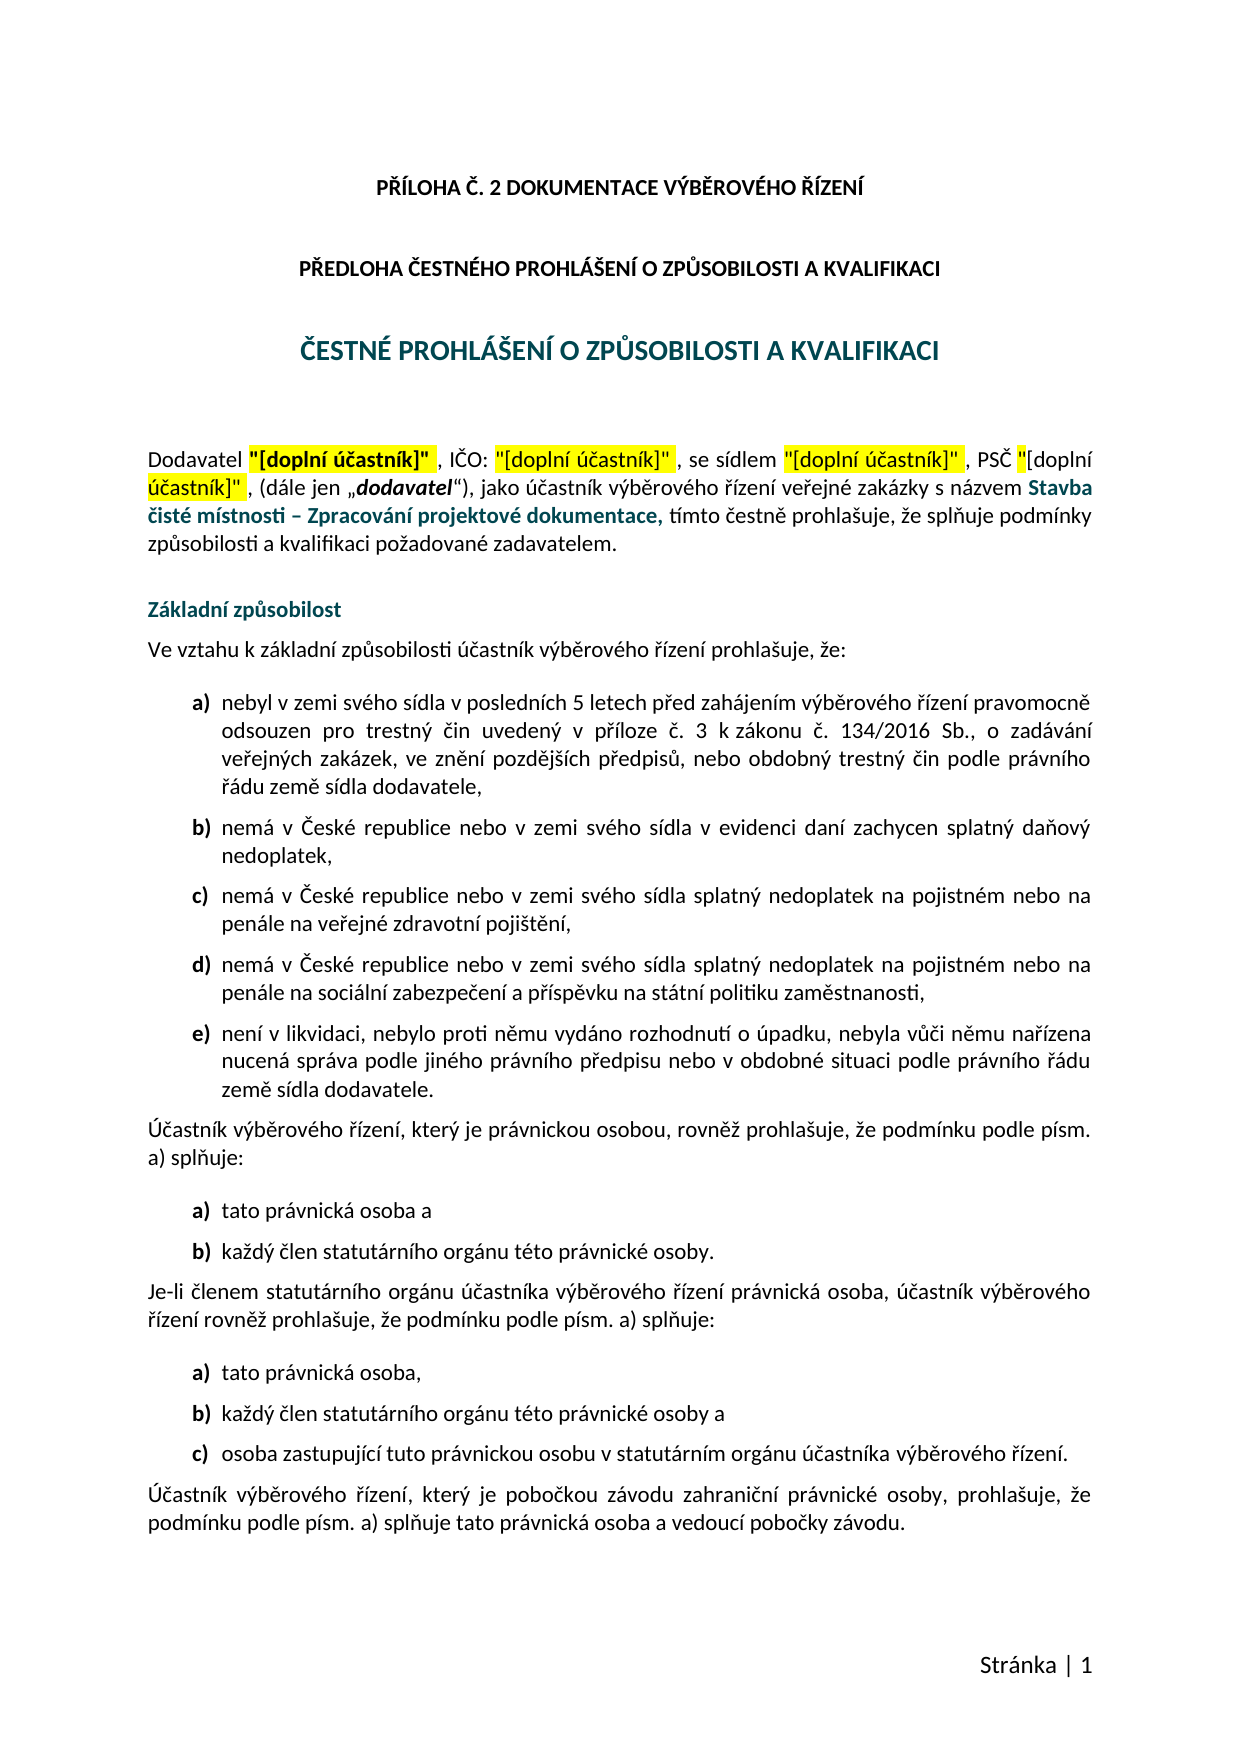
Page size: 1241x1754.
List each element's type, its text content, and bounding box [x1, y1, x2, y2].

text Základní způsobilost [148, 595, 1093, 623]
text nemá v České republice nebo v zemi svého sídla splatný nedoplatek na pojistném nebo na penále na sociální zabezpečení a příspěvku na státní politiku zaměstnanosti, [192, 950, 1093, 1006]
list osoba zastupující tuto právnickou osobu v statutárním orgánu účastníka výběrového řízení. [192, 1439, 1093, 1467]
text Účastník výběrového řízení, který je pobočkou závodu zahraniční právnické osoby, prohlašuje, že podmínku podle písm. a) splňuje tato právnická osoba a vedoucí pobočky závodu. [148, 1480, 1093, 1536]
text PŘÍLOHA Č. 2 DOKUMENTACE VÝBĚROVÉHO ŘÍZENÍ [148, 173, 1093, 201]
text ČESTNÉ PROHLÁŠENÍ O ZPŮSOBILOSTI A KVALIFIKACI [148, 332, 1093, 367]
text Je-li členem statutárního orgánu účastníka výběrového řízení právnická osoba, účastník výběrového řízení rovněž prohlašuje, že podmínku podle písm. a) splňuje: [148, 1277, 1093, 1333]
text Dodavatel , IČO: , se sídlem , PSČ , (dále jen „dodavatel“), jako účastník výběrového řízení veřejné zakázky s názvem Stavba čisté místnosti – Zpracování projektové dokumentace, tímto čestně prohlašuje, že splňuje podmínky způsobilosti a kvalifikaci požadované zadavatelem. [148, 445, 1093, 557]
text není v likvidaci, nebylo proti němu vydáno rozhodnutí o úpadku, nebyla vůči němu nařízena nucená správa podle jiného právního předpisu nebo v obdobné situaci podle právního řádu země sídla dodavatele. [192, 1019, 1093, 1103]
text Ve vztahu k základní způsobilosti účastník výběrového řízení prohlašuje, že: [148, 635, 1093, 663]
list každý člen statutárního orgánu této právnické osoby. [192, 1237, 1093, 1265]
list tato právnická osoba, [192, 1358, 1093, 1386]
text nemá v České republice nebo v zemi svého sídla v evidenci daní zachycen splatný daňový nedoplatek, [192, 813, 1093, 869]
text Účastník výběrového řízení, který je právnickou osobou, rovněž prohlašuje, že podmínku podle písm. a) splňuje: [148, 1115, 1093, 1171]
text nemá v České republice nebo v zemi svého sídla splatný nedoplatek na pojistném nebo na penále na veřejné zdravotní pojištění, [192, 882, 1093, 938]
text PŘEDLOHA ČESTNÉHO PROHLÁŠENÍ O ZPŮSOBILOSTI A KVALIFIKACI [148, 254, 1093, 282]
list tato právnická osoba a [192, 1196, 1093, 1224]
list každý člen statutárního orgánu této právnické osoby a [192, 1399, 1093, 1427]
text nebyl v zemi svého sídla v posledních 5 letech před zahájením výběrového řízení pravomocně odsouzen pro trestný čin uvedený v příloze č. 3 k zákonu č. 134/2016 Sb., o zadávání veřejných zakázek, ve znění pozdějších předpisů, nebo obdobný trestný čin podle právního řádu země sídla dodavatele, [192, 688, 1093, 801]
